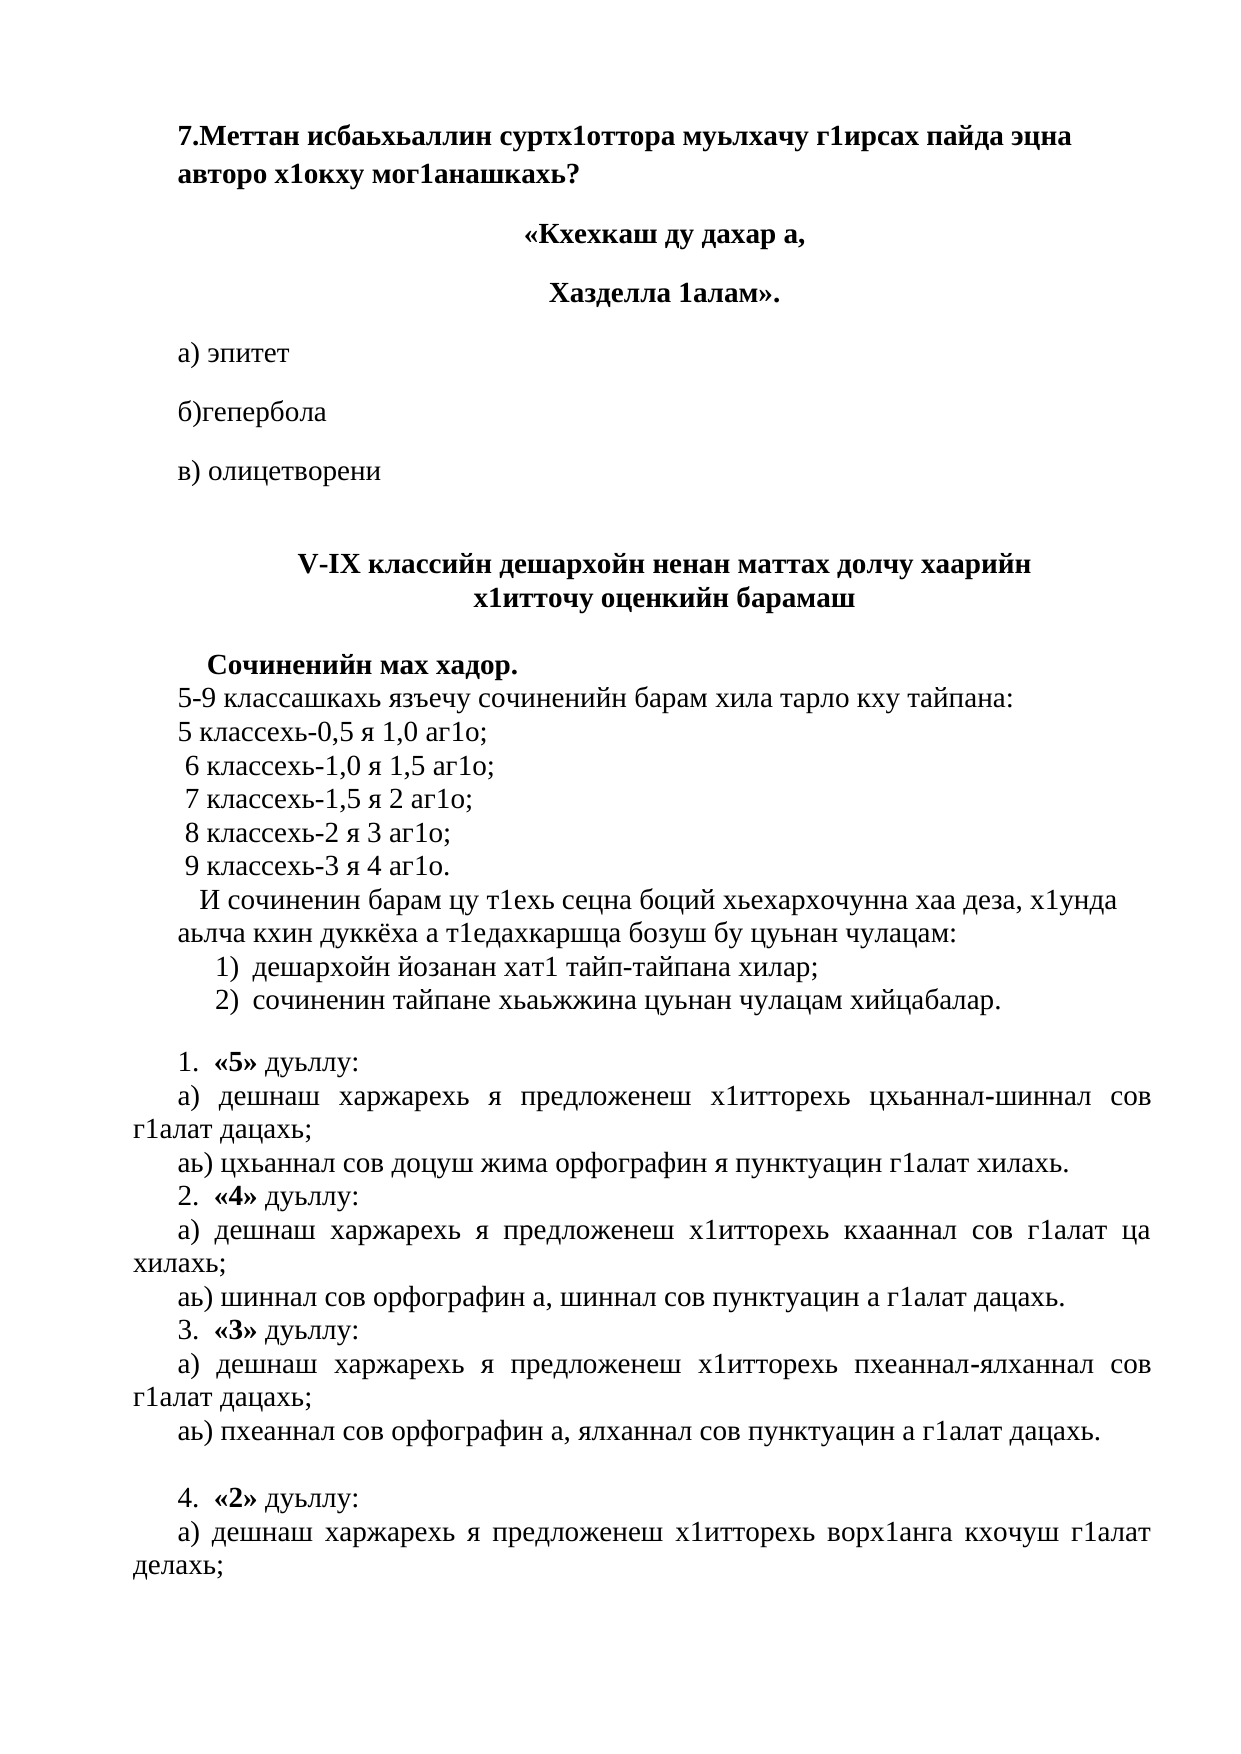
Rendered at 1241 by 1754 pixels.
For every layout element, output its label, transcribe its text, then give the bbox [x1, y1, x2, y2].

text V-IХ классийн дешархойн ненан маттах долчу хаарийн [177, 546, 1152, 580]
text аь) шиннал сов орфографин а, шиннал сов пунктуацин а г1алат дацахь. [133, 1279, 1152, 1312]
text б)гепербола [177, 394, 1152, 428]
text аь) пхеаннал сов орфографин а, ялханнал сов пунктуацин а г1алат дацахь. [133, 1413, 1152, 1447]
text И сочиненин барам цу т1ехь сецна боций хьехархочунна хаа деза, х1унда аьлча кхин дуккёха а т1едахкаршца бозуш бу цуьнан чулацам: [177, 882, 1152, 949]
text 7 классехь-1,5 я 2 аг1о; [177, 781, 1152, 815]
text а) дешнаш харжарехь я предложенеш х1итторехь цхьаннал-шиннал сов г1алат дацахь; [133, 1078, 1152, 1145]
text 8 классехь-2 я 3 аг1о; [177, 815, 1152, 848]
text аь) цхьаннал сов доцуш жима орфографин я пунктуацин г1алат хилахь. [133, 1145, 1152, 1178]
text а) эпитет [177, 335, 1152, 368]
text Хазделла 1алам». [177, 275, 1152, 309]
text 7.Меттан исбаьхьаллин суртх1оттора муьлхачу г1ирсах пайда эцна авторо х1окху мог1анашкахь? [177, 118, 1152, 190]
text а) дешнаш харжарехь я предложенеш х1итторехь кхааннал сов г1алат ца хилахь; [133, 1212, 1152, 1279]
text 9 классехь-3 я 4 аг1о. [177, 848, 1152, 882]
text 5-9 классашкахь язъечу сочиненийн барам хила тарло кху тайпана: [177, 681, 1152, 714]
text а) дешнаш харжарехь я предложенеш х1итторехь ворх1анга кхочуш г1алат делахь; [133, 1514, 1152, 1581]
text 4. «2» дуьллу: [133, 1480, 1152, 1514]
text Сочиненийн мах хадор. [192, 647, 1152, 681]
text 5 классехь-0,5 я 1,0 аг1о; [177, 714, 1152, 748]
text 3. «3» дуьллу: [133, 1312, 1152, 1346]
text а) дешнаш харжарехь я предложенеш х1итторехь пхеаннал-ялханнал сов г1алат дацахь; [133, 1346, 1152, 1413]
text 1. «5» дуьллу: [133, 1044, 1152, 1078]
text 6 классехь-1,0 я 1,5 аг1о; [177, 748, 1152, 781]
text в) олицетворени [177, 453, 1152, 487]
text 2. «4» дуьллу: [133, 1178, 1152, 1212]
text «Кхехкаш ду дахар а, [177, 216, 1152, 249]
text х1итточу оценкийн барамаш [177, 580, 1152, 613]
list сочиненин тайпане хьаьжжина цуьнан чулацам хийцабалар. [215, 982, 1152, 1016]
list дешархойн йозанан хат1 тайп-тайпана хилар; [215, 949, 1152, 982]
